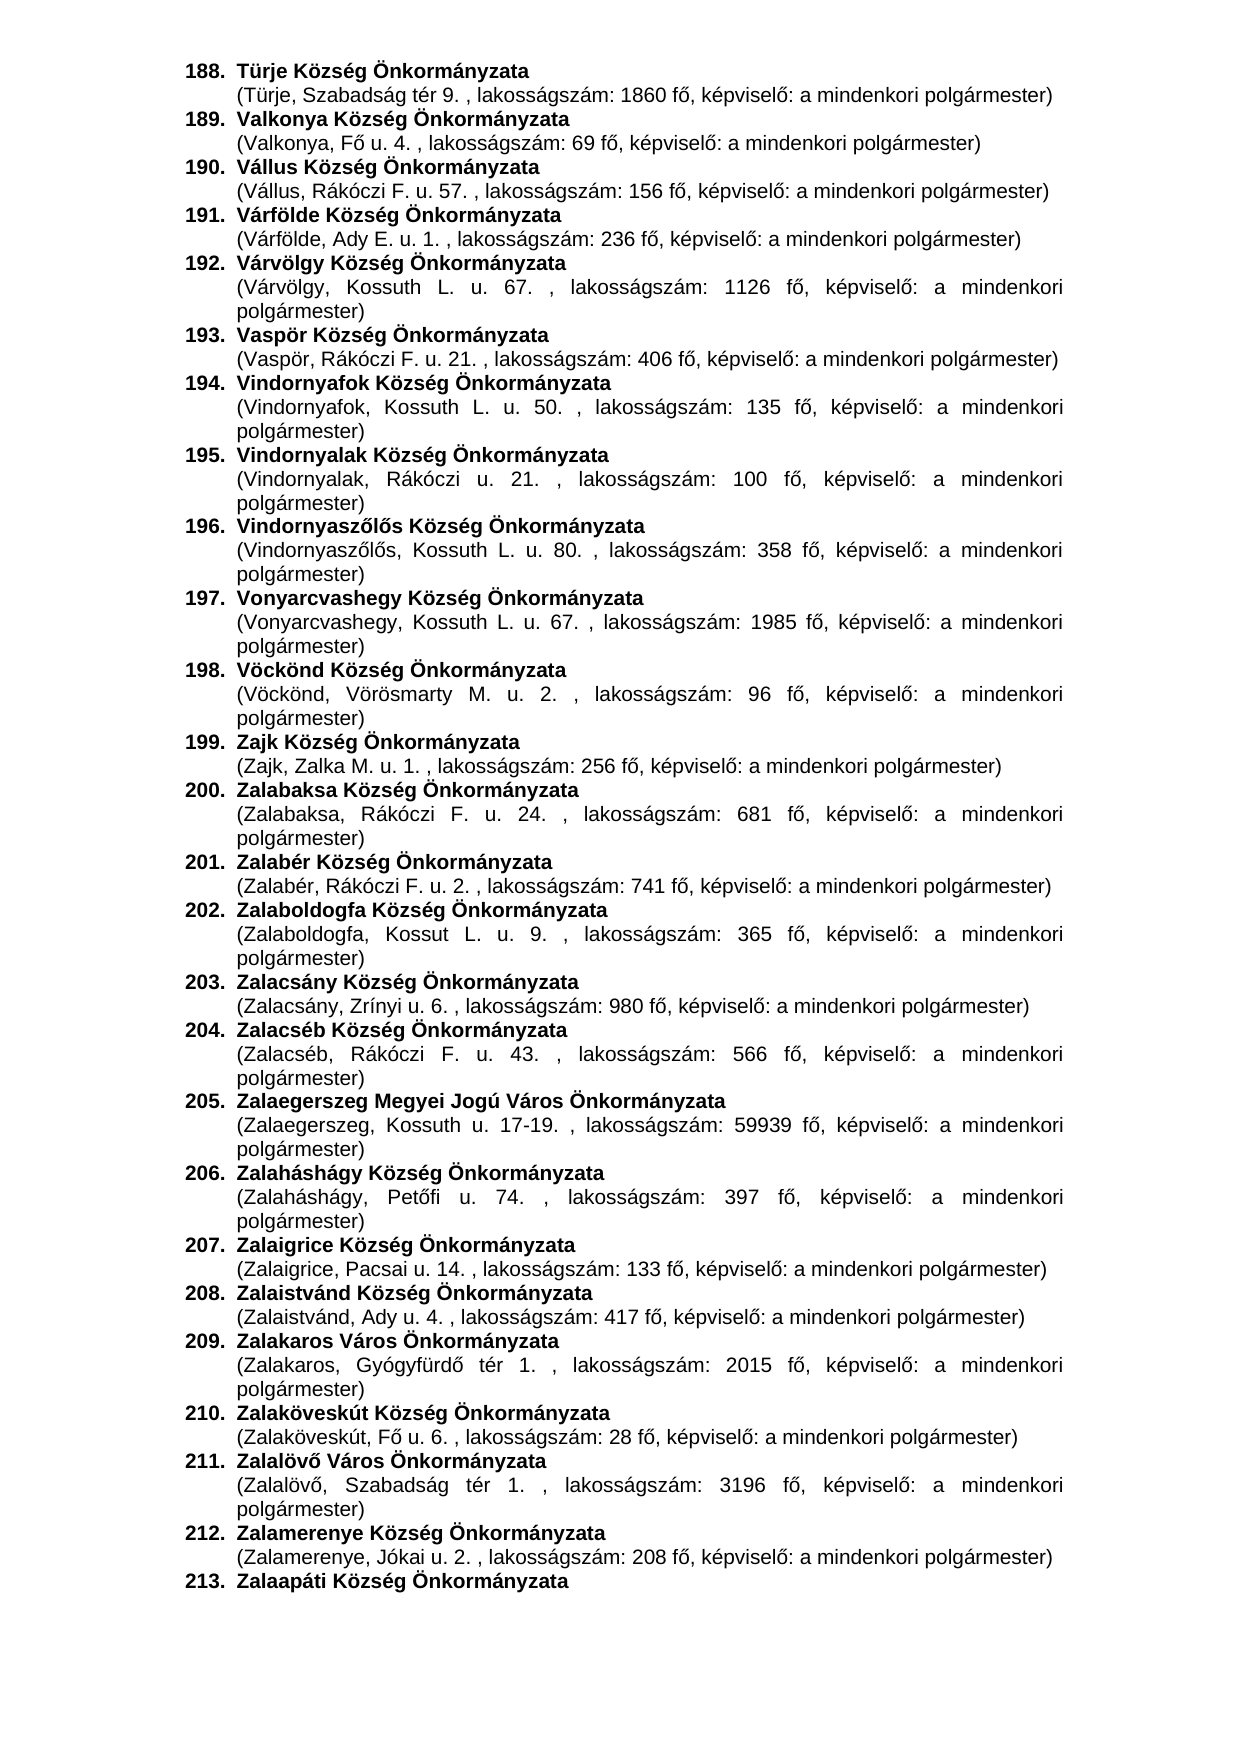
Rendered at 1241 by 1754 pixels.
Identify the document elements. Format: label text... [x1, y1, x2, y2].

table_cell [140, 443, 229, 514]
table_cell Zalaboldogfa Község Önkormányzata (Zalaboldogfa, Kossut L. u. 9. , lakosságszám: 365 fő, képviselő: a mindenkori polgármester) [229, 898, 1072, 969]
table_cell [140, 1401, 229, 1449]
table_cell Várfölde Község Önkormányzata (Várfölde, Ady E. u. 1. , lakosságszám: 236 fő, képviselő: a mindenkori polgármester) [229, 203, 1072, 251]
table_cell [140, 1329, 229, 1401]
table_cell Zalaköveskút Község Önkormányzata (Zalaköveskút, Fő u. 6. , lakosságszám: 28 fő, képviselő: a mindenkori polgármester) [229, 1401, 1072, 1449]
table_cell Türje Község Önkormányzata (Türje, Szabadság tér 9. , lakosságszám: 1860 fő, képviselő: a mindenkori polgármester) [229, 59, 1072, 107]
table_cell [140, 107, 229, 155]
table_cell Zalalövő Város Önkormányzata (Zalalövő, Szabadság tér 1. , lakosságszám: 3196 fő, képviselő: a mindenkori polgármester) [229, 1449, 1072, 1521]
table_cell [140, 251, 229, 323]
table_cell Vállus Község Önkormányzata (Vállus, Rákóczi F. u. 57. , lakosságszám: 156 fő, képviselő: a mindenkori polgármester) [229, 155, 1072, 203]
table_cell [140, 850, 229, 898]
table_cell Zalacsány Község Önkormányzata (Zalacsány, Zrínyi u. 6. , lakosságszám: 980 fő, képviselő: a mindenkori polgármester) [229, 970, 1072, 1017]
table_cell [140, 155, 229, 203]
table_cell [140, 1449, 229, 1521]
table_cell Vonyarcvashegy Község Önkormányzata (Vonyarcvashegy, Kossuth L. u. 67. , lakosságszám: 1985 fő, képviselő: a mindenkori polgármester) [229, 586, 1072, 658]
table_cell Zalaháshágy Község Önkormányzata (Zalaháshágy, Petőfi u. 74. , lakosságszám: 397 fő, képviselő: a mindenkori polgármester) [229, 1161, 1072, 1233]
table_cell Vindornyafok Község Önkormányzata (Vindornyafok, Kossuth L. u. 50. , lakosságszám: 135 fő, képviselő: a mindenkori polgármester) [229, 371, 1072, 442]
table_cell Zalaigrice Község Önkormányzata (Zalaigrice, Pacsai u. 14. , lakosságszám: 133 fő, képviselő: a mindenkori polgármester) [229, 1233, 1072, 1281]
table_cell Vöckönd Község Önkormányzata (Vöckönd, Vörösmarty M. u. 2. , lakosságszám: 96 fő, képviselő: a mindenkori polgármester) [229, 658, 1072, 730]
table_cell [140, 203, 229, 251]
table_cell [140, 514, 229, 586]
table_cell [140, 323, 229, 371]
table_cell Zajk Község Önkormányzata (Zajk, Zalka M. u. 1. , lakosságszám: 256 fő, képviselő: a mindenkori polgármester) [229, 730, 1072, 778]
table_cell [140, 59, 229, 107]
table_cell [140, 586, 229, 658]
table_cell [140, 1233, 229, 1281]
table_cell Vindornyalak Község Önkormányzata (Vindornyalak, Rákóczi u. 21. , lakosságszám: 100 fő, képviselő: a mindenkori polgármester) [229, 443, 1072, 514]
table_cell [229, 1569, 1072, 1592]
table_cell Zalabér Község Önkormányzata (Zalabér, Rákóczi F. u. 2. , lakosságszám: 741 fő, képviselő: a mindenkori polgármester) [229, 850, 1072, 898]
table_cell [140, 778, 229, 850]
table_cell [140, 898, 229, 969]
table_cell [140, 970, 229, 1017]
table_cell Zalamerenye Község Önkormányzata (Zalamerenye, Jókai u. 2. , lakosságszám: 208 fő, képviselő: a mindenkori polgármester) [229, 1521, 1072, 1568]
table_cell [140, 1089, 229, 1161]
table_cell Zalakaros Város Önkormányzata (Zalakaros, Gyógyfürdő tér 1. , lakosságszám: 2015 fő, képviselő: a mindenkori polgármester) [229, 1329, 1072, 1401]
table_cell [140, 1521, 229, 1568]
table_cell Zalaistvánd Község Önkormányzata (Zalaistvánd, Ady u. 4. , lakosságszám: 417 fő, képviselő: a mindenkori polgármester) [229, 1281, 1072, 1329]
table_cell Zalacséb Község Önkormányzata (Zalacséb, Rákóczi F. u. 43. , lakosságszám: 566 fő, képviselő: a mindenkori polgármester) [229, 1018, 1072, 1089]
table_cell [140, 1018, 229, 1089]
table_cell [140, 1161, 229, 1233]
table_cell Vaspör Község Önkormányzata (Vaspör, Rákóczi F. u. 21. , lakosságszám: 406 fő, képviselő: a mindenkori polgármester) [229, 323, 1072, 371]
table_cell Zalaegerszeg Megyei Jogú Város Önkormányzata (Zalaegerszeg, Kossuth u. 17-19. , lakosságszám: 59939 fő, képviselő: a mindenkori polgármester) [229, 1089, 1072, 1161]
table_cell [140, 371, 229, 442]
table_cell Valkonya Község Önkormányzata (Valkonya, Fő u. 4. , lakosságszám: 69 fő, képviselő: a mindenkori polgármester) [229, 107, 1072, 155]
table_cell [140, 730, 229, 778]
table_cell Zalabaksa Község Önkormányzata (Zalabaksa, Rákóczi F. u. 24. , lakosságszám: 681 fő, képviselő: a mindenkori polgármester) [229, 778, 1072, 850]
table_cell [140, 658, 229, 730]
table_cell [140, 1281, 229, 1329]
table_cell Várvölgy Község Önkormányzata (Várvölgy, Kossuth L. u. 67. , lakosságszám: 1126 fő, képviselő: a mindenkori polgármester) [229, 251, 1072, 323]
table_cell Vindornyaszőlős Község Önkormányzata (Vindornyaszőlős, Kossuth L. u. 80. , lakosságszám: 358 fő, képviselő: a mindenkori polgármester) [229, 514, 1072, 586]
table_cell [140, 1569, 229, 1592]
